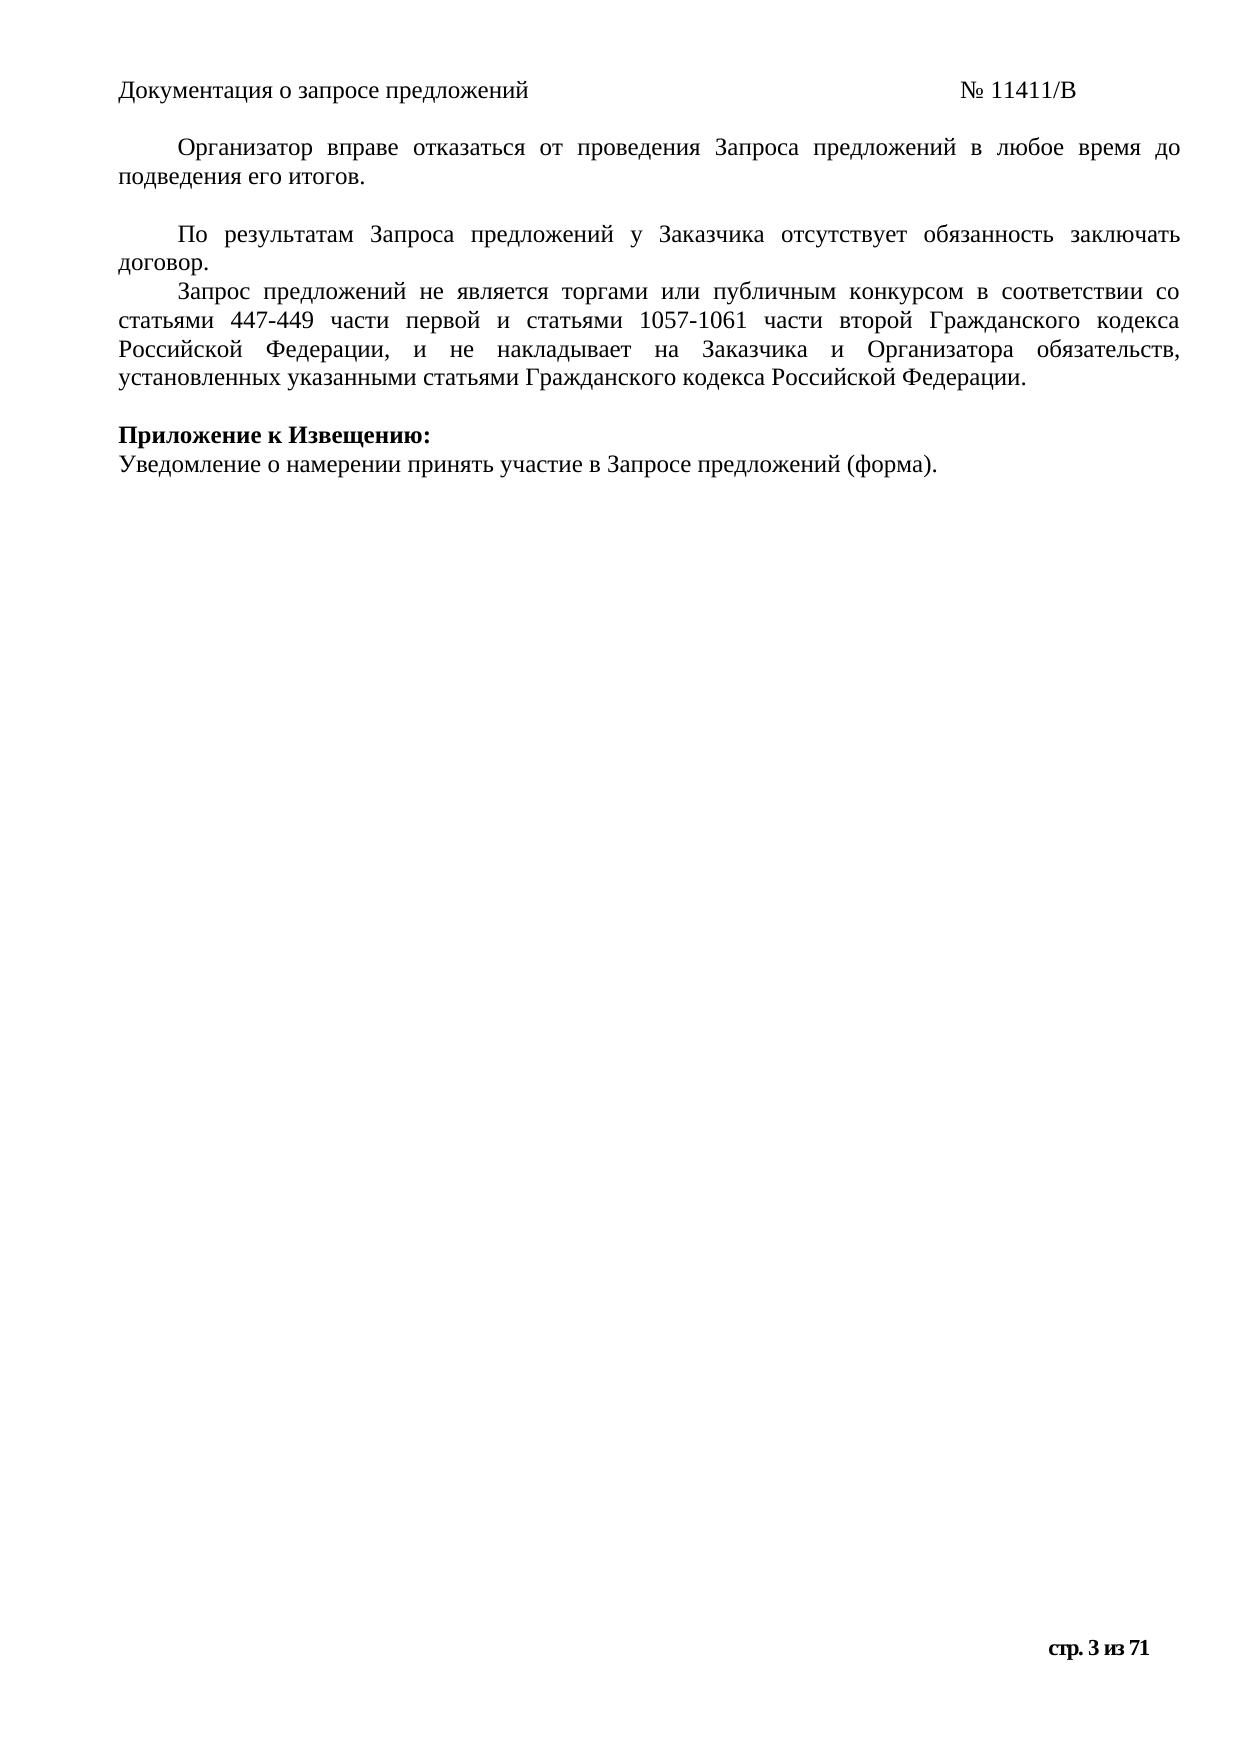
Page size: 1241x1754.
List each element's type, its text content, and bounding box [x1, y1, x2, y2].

text Запрос предложений не является торгами или публичным конкурсом в соответствии со статьями 447-449 части первой и статьями 1057-1061 части второй Гражданского кодекса Российской Федерации, и не накладывает на Заказчика и Организатора обязательств, установленных указанными статьями Гражданского кодекса Российской Федерации. [118, 276, 1181, 391]
text Уведомление о намерении принять участие в Запросе предложений (форма). [118, 449, 1181, 477]
text Приложение к Извещению: [118, 420, 1181, 449]
text По результатам Запроса предложений у Заказчика отсутствует обязанность заключать договор. [118, 219, 1181, 276]
text Организатор вправе отказаться от проведения Запроса предложений в любое время до подведения его итогов. [118, 132, 1181, 190]
